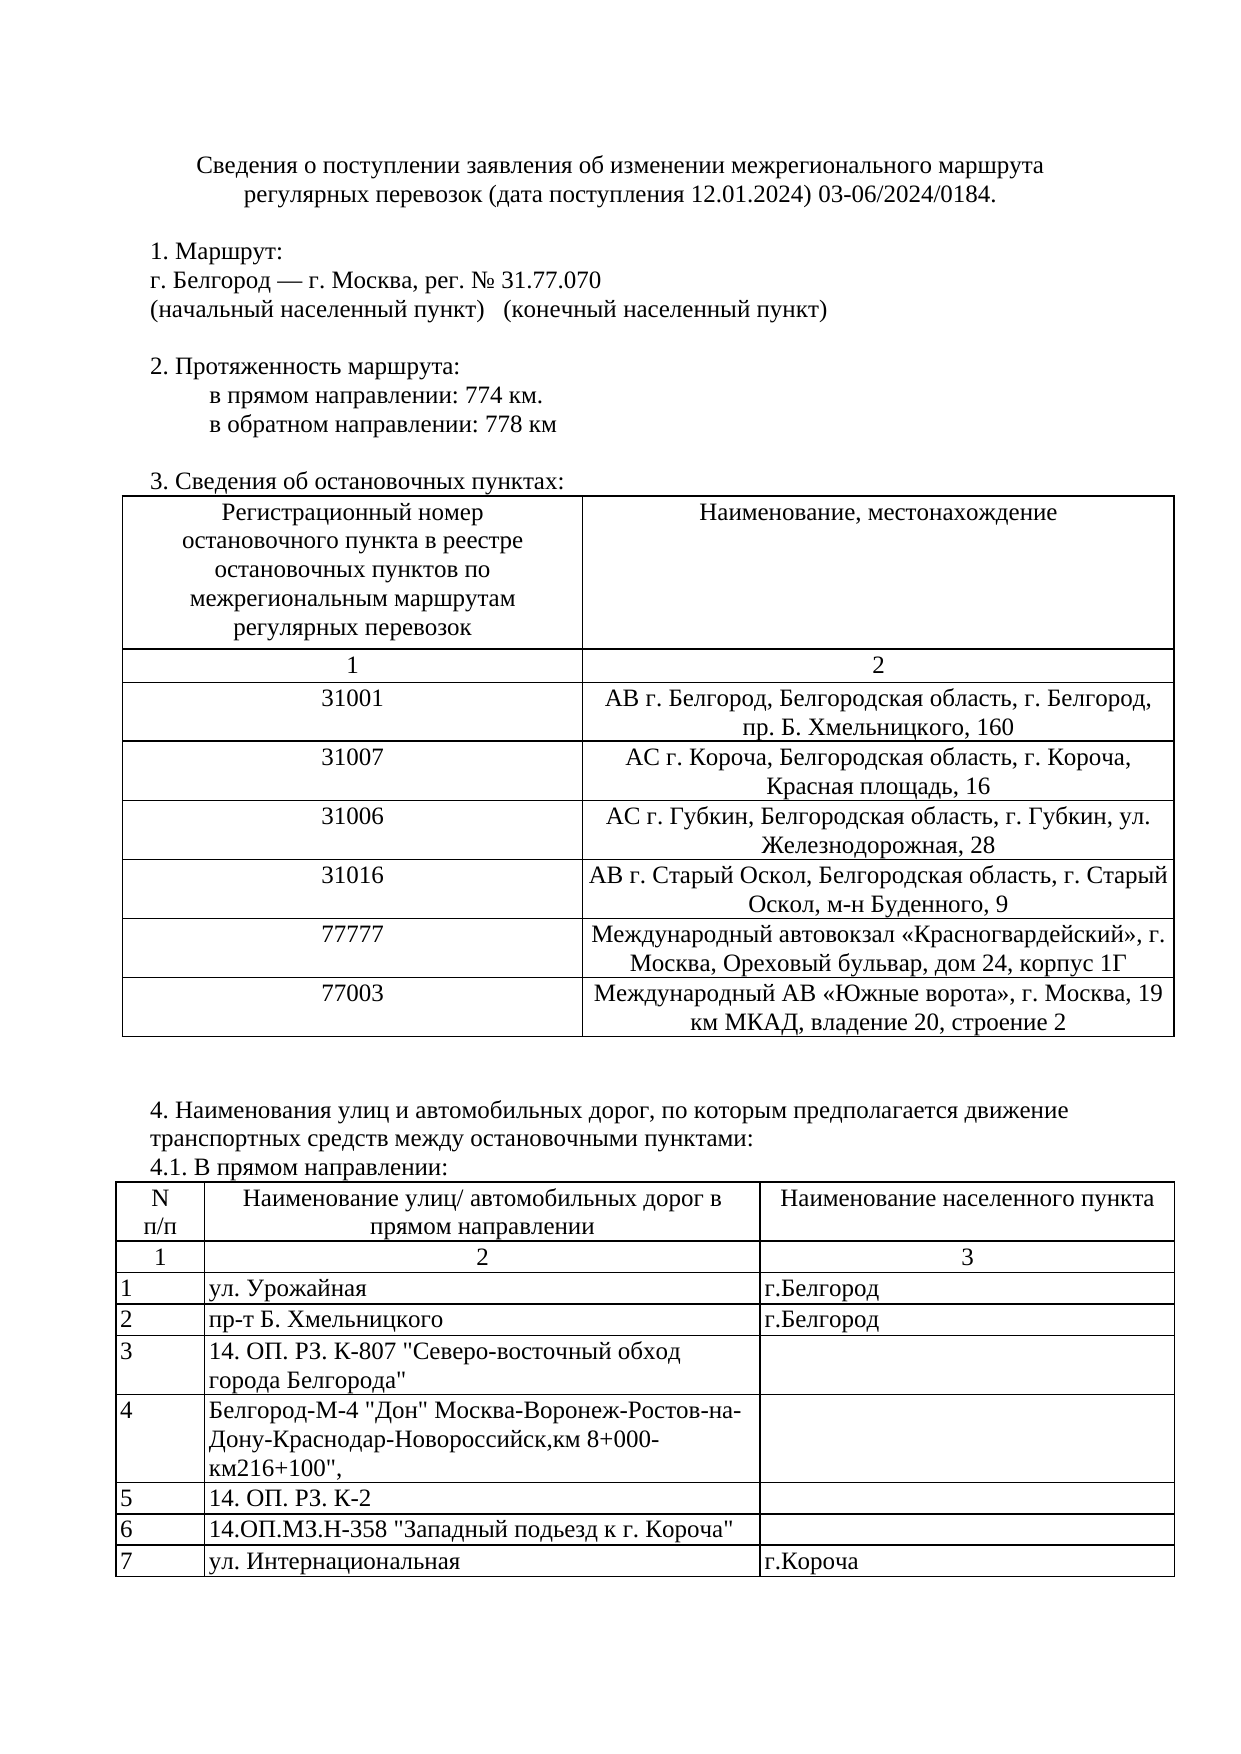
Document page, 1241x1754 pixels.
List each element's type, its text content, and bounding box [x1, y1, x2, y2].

table_cell ул. Урожайная [205, 1273, 759, 1303]
table_header Регистрационный номер остановочного пункта в реестре остановочных пунктов по межрегиональным маршрутам регулярных перевозок [123, 497, 582, 648]
text г. Белгород — г. Москва, рег. № 31.77.070 [150, 265, 1090, 294]
table_cell АВ г. Старый Оскол, Белгородская область, г. Старый Оскол, м-н Буденного, 9 [583, 860, 1173, 918]
table_cell Международный автовокзал «Красногвардейский», г. Москва, Ореховый бульвар, дом 24, корпус 1Г [583, 919, 1173, 977]
table_cell г.Белгород [761, 1273, 1174, 1303]
table_cell 1 [123, 650, 582, 681]
text Сведения о поступлении заявления об изменении межрегионального маршрута регулярных перевозок (дата поступления 12.01.2024) 03-06/2024/0184. [150, 150, 1090, 207]
table_cell 77777 [123, 919, 582, 977]
table_cell 14. ОП. РЗ. К-807 "Северо-восточный обход города Белгорода" [205, 1336, 759, 1393]
table_cell ул. Интернациональная [205, 1546, 759, 1576]
table_header N п/п [117, 1183, 204, 1240]
table_cell 1 [117, 1242, 204, 1272]
table_cell пр-т Б. Хмельницкого [205, 1305, 759, 1334]
table_cell 14. ОП. РЗ. К-2 [205, 1483, 759, 1513]
table_cell 31001 [123, 683, 582, 740]
text 4. Наименования улиц и автомобильных дорог, по которым предполагается движение транспортных средств между остановочными пунктами: [150, 1095, 1090, 1152]
table_cell 31006 [123, 801, 582, 858]
table_cell АС г. Короча, Белгородская область, г. Короча, Красная площадь, 16 [583, 742, 1173, 799]
table_cell Белгород-М-4 "Дон" Москва-Воронеж-Ростов-на-Дону-Краснодар-Новороссийск,км 8+000-км216+100", [205, 1395, 759, 1481]
table_cell 2 [583, 650, 1173, 681]
text в обратном направлении: 778 км [150, 409, 1090, 437]
table_header Наименование населенного пункта [761, 1183, 1174, 1240]
table_cell 4 [117, 1395, 204, 1481]
table_cell 2 [205, 1242, 759, 1272]
table_cell 31016 [123, 860, 582, 918]
table_cell 1 [117, 1273, 204, 1303]
table_cell г.Белгород [761, 1305, 1174, 1334]
table_cell 6 [117, 1515, 204, 1544]
text 2. Протяженность маршрута: [150, 351, 1090, 380]
table_cell 3 [761, 1242, 1174, 1272]
table_header Наименование, местонахождение [583, 497, 1173, 648]
text (начальный населенный пункт) (конечный населенный пункт) [150, 294, 1090, 322]
table_cell [761, 1336, 1174, 1393]
table_cell 5 [117, 1483, 204, 1513]
table_cell 31007 [123, 742, 582, 799]
text 3. Сведения об остановочных пунктах: [150, 466, 1090, 495]
table_cell г.Короча [761, 1546, 1174, 1576]
table_header Наименование улиц/ автомобильных дорог в прямом направлении [205, 1183, 759, 1240]
text 1. Маршрут: [150, 236, 1090, 265]
table_cell 7 [117, 1546, 204, 1576]
table_cell АС г. Губкин, Белгородская область, г. Губкин, ул. Железнодорожная, 28 [583, 801, 1173, 858]
table_cell АВ г. Белгород, Белгородская область, г. Белгород, пр. Б. Хмельницкого, 160 [583, 683, 1173, 740]
table_cell Международный АВ «Южные ворота», г. Москва, 19 км МКАД, владение 20, строение 2 [583, 978, 1173, 1036]
table_cell 2 [117, 1305, 204, 1334]
text 4.1. В прямом направлении: [150, 1152, 1090, 1181]
table_cell [761, 1483, 1174, 1513]
text в прямом направлении: 774 км. [150, 380, 1090, 409]
table_cell [761, 1515, 1174, 1544]
table_cell 77003 [123, 978, 582, 1036]
table_cell [761, 1395, 1174, 1481]
table_cell 3 [117, 1336, 204, 1393]
table_cell 14.ОП.МЗ.Н-358 "Западный подьезд к г. Короча" [205, 1515, 759, 1544]
